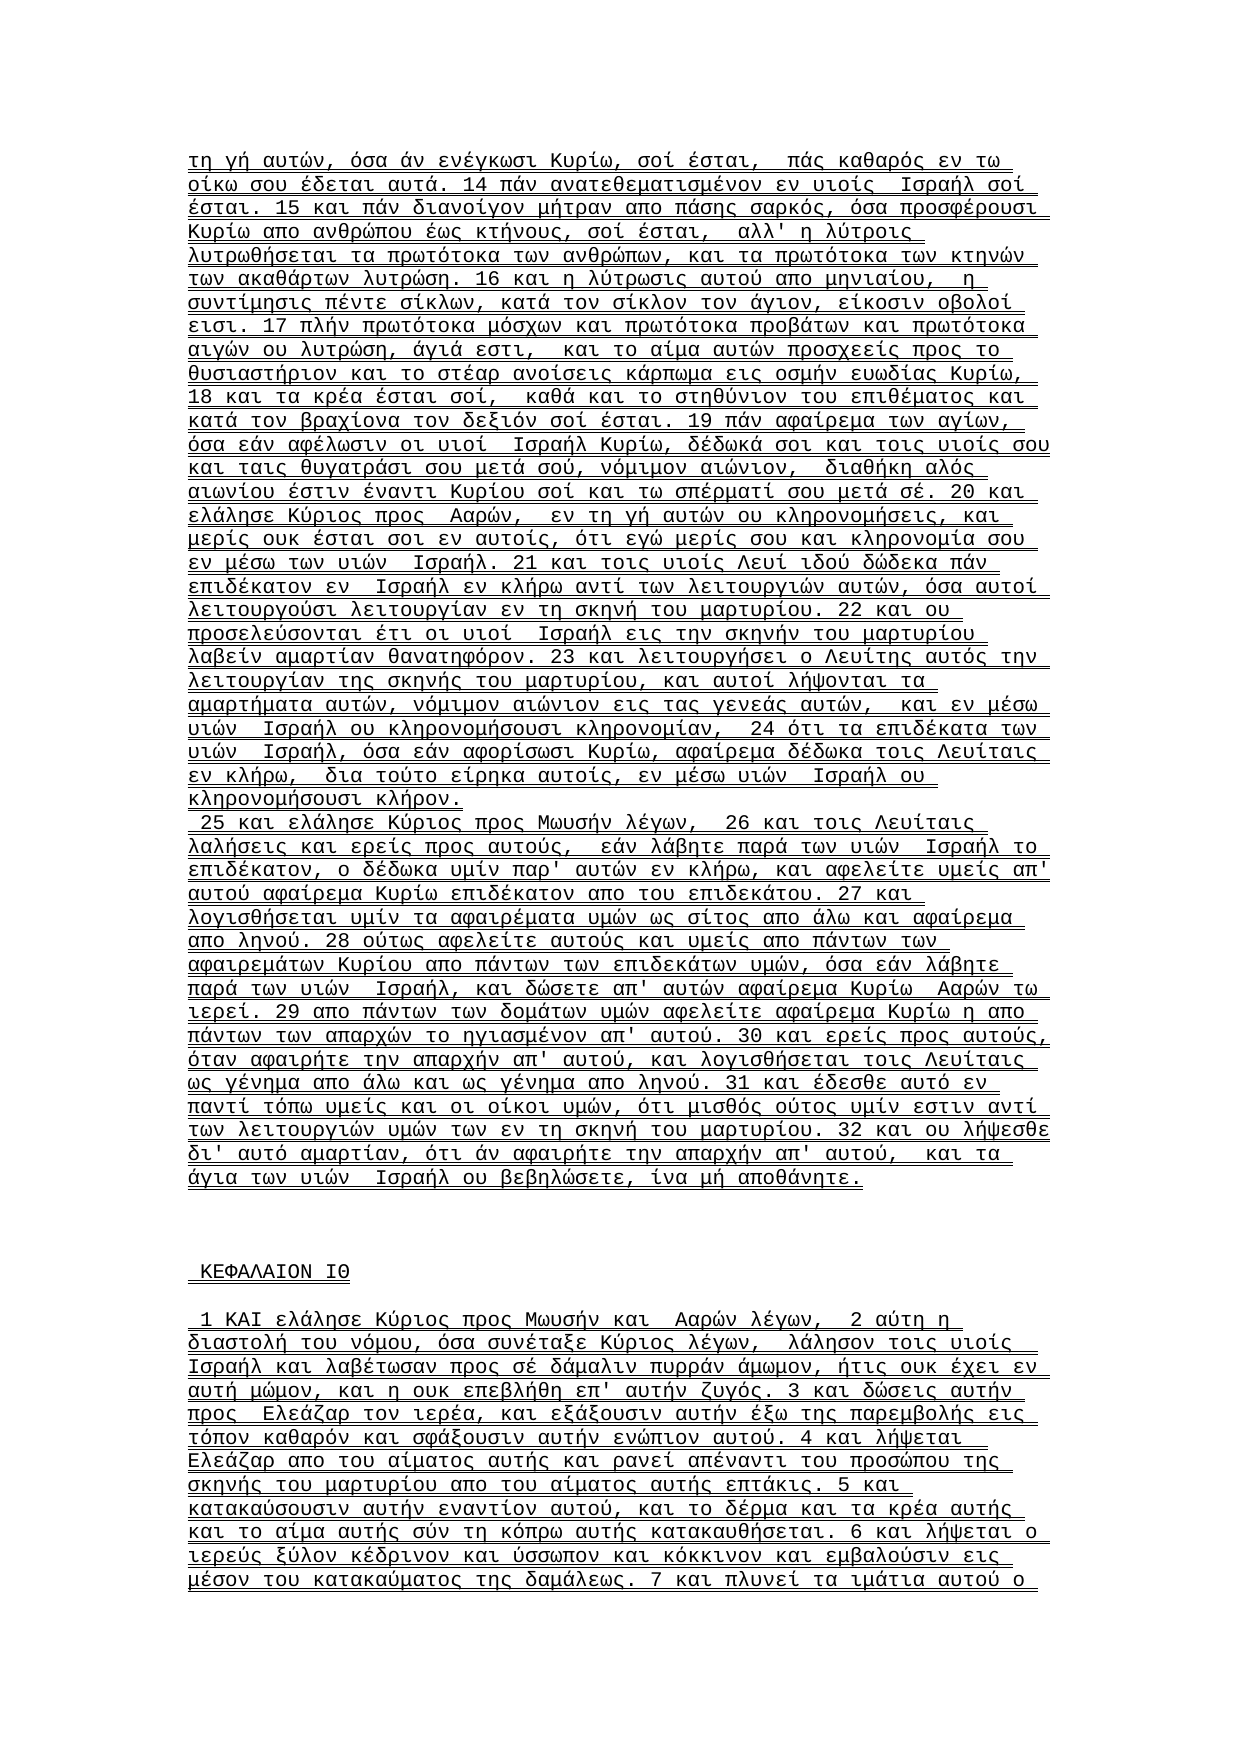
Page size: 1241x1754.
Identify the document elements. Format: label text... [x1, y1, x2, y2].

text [187, 150, 1053, 812]
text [187, 1309, 1053, 1592]
text 25 και ελάλησε Κύριος προς Μωυσήν λέγων, 26 και τοις Λευίταις λαλήσεις και ερείς προς αυτούς, εάν λάβητε παρά των υιών Ισραήλ το επιδέκατον, ο δέδωκα υμίν παρ' αυτών εν κλήρω, και αφελείτε υμείς απ' αυτού αφαίρεμα Κυρίω επιδέκατον απο του επιδεκάτου. 27 και λογισθήσεται υμίν τα αφαιρέματα υμών ως σίτος απο άλω και αφαίρεμα απο ληνού. 28 ούτως αφελείτε αυτούς και υμείς απο πάντων των αφαιρεμάτων Κυρίου απο πάντων των επιδεκάτων υμών, όσα εάν λάβητε παρά των υιών Ισραήλ, και δώσετε απ' αυτών αφαίρεμα Κυρίω Ααρών τω ιερεί. 29 απο πάντων των δομάτων υμών αφελείτε αφαίρεμα Κυρίω η απο πάντων των απαρχών το ηγιασμένον απ' αυτού. 30 και ερείς προς αυτούς, όταν αφαιρήτε την απαρχήν απ' αυτού, και λογισθήσεται τοις Λευίταις ως γένημα απο άλω και ως γένημα απο ληνού. 31 και έδεσθε αυτό εν παντί τόπω υμείς και οι οίκοι υμών, ότι μισθός ούτος υμίν εστιν αντί των λειτουργιών υμών των εν τη σκηνή του μαρτυρίου. 32 και ου λήψεσθε δι' αυτό αμαρτίαν, ότι άν αφαιρήτε την απαρχήν απ' αυτού, και τα άγια των υιών Ισραήλ ου βεβηλώσετε, ίνα μή αποθάνητε. [187, 812, 1053, 1190]
text ΚΕΦΑΛΑΙΟΝ ΙΘ [187, 1261, 1053, 1285]
